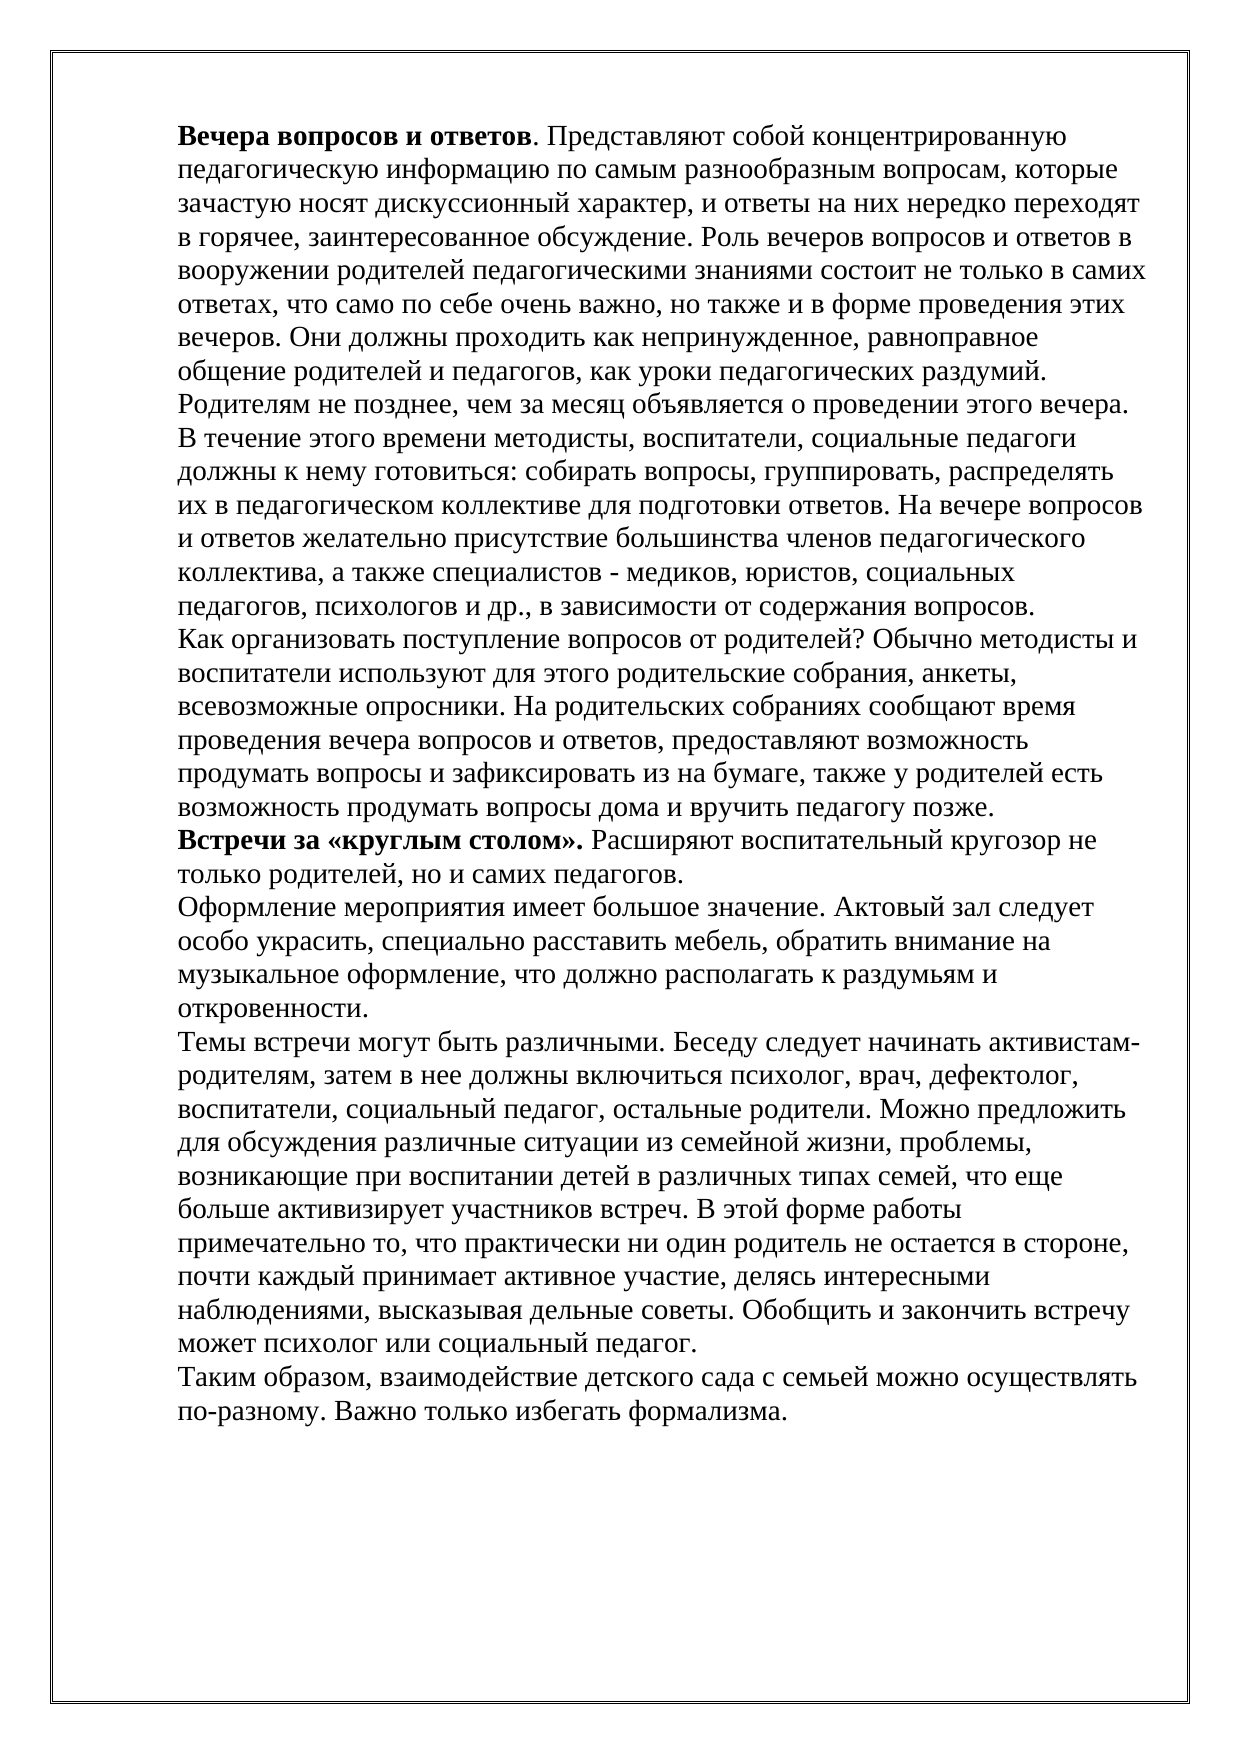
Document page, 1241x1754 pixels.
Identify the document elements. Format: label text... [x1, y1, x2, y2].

text Родителям не позднее, чем за месяц объявляется о проведении этого вечера. В течение этого времени методисты, воспитатели, социальные педагоги должны к нему готовиться: собирать вопросы, группировать, распределять их в педагогическом коллективе для подготовки ответов. На вечере вопросов и ответов желательно присутствие большинства членов педагогического коллектива, а также специалистов - медиков, юристов, социальных педагогов, психологов и др., в зависимости от содержания вопросов. [177, 386, 1152, 621]
text Оформление мероприятия имеет большое значение. Актовый зал следует особо украсить, специально расставить мебель, обратить внимание на музыкальное оформление, что должно располагать к раздумьям и откровенности. [177, 889, 1152, 1024]
text Темы встречи могут быть различными. Беседу следует начинать активистам-родителям, затем в нее должны включиться психолог, врач, дефектолог, воспитатели, социальный педагог, остальные родители. Можно предложить для обсуждения различные ситуации из семейной жизни, проблемы, возникающие при воспитании детей в различных типах семей, что еще больше активизирует участников встреч. В этой форме работы примечательно то, что практически ни один родитель не остается в стороне, почти каждый принимает активное участие, делясь интересными наблюдениями, высказывая дельные советы. Обобщить и закончить встречу может психолог или социальный педагог. [177, 1024, 1152, 1359]
text Вечера вопросов и ответов. Представляют собой концентрированную педагогическую информацию по самым разнообразным вопросам, которые зачастую носят дискуссионный характер, и ответы на них нередко переходят в горячее, заинтересованное обсуждение. Роль вечеров вопросов и ответов в вооружении родителей педагогическими знаниями состоит не только в самих ответах, что само по себе очень важно, но также и в форме проведения этих вечеров. Они должны проходить как непринужденное, равноправное общение родителей и педагогов, как уроки педагогических раздумий. [177, 118, 1152, 386]
text Таким образом, взаимодействие детского сада с семьей можно осуществлять по-разному. Важно только избегать формализма. [177, 1359, 1152, 1426]
text Встречи за «круглым столом». Расширяют воспитательный кругозор не только родителей, но и самих педагогов. [177, 822, 1152, 889]
text Как организовать поступление вопросов от родителей? Обычно методисты и воспитатели используют для этого родительские собрания, анкеты, всевозможные опросники. На родительских собраниях сообщают время проведения вечера вопросов и ответов, предоставляют возможность продумать вопросы и зафиксировать из на бумаге, также у родителей есть возможность продумать вопросы дома и вручить педагогу позже. [177, 621, 1152, 822]
